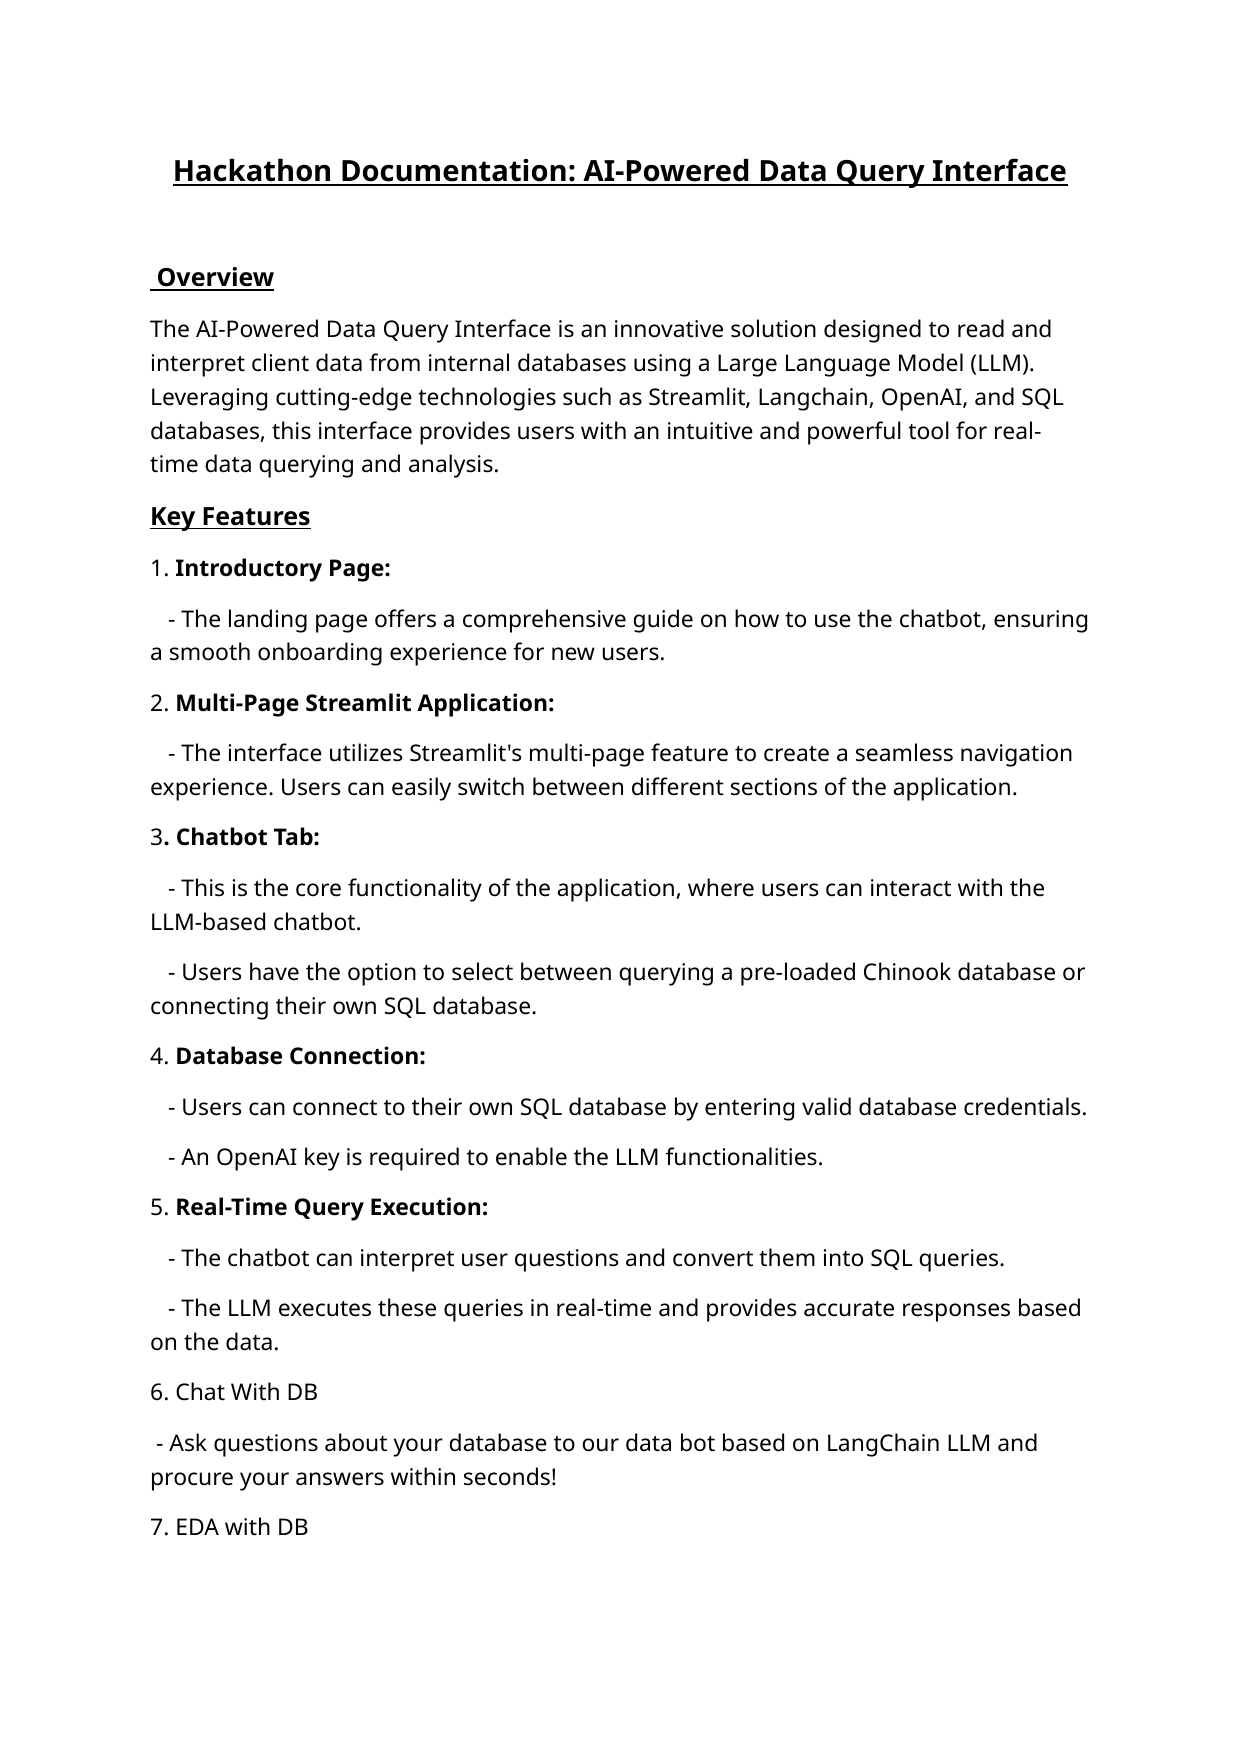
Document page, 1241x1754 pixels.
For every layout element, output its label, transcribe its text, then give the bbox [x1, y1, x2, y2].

text - The landing page offers a comprehensive guide on how to use the chatbot, ensuring a smooth onboarding experience for new users. [150, 603, 1090, 668]
text - The interface utilizes Streamlit's multi-page feature to create a seamless navigation experience. Users can easily switch between different sections of the application. [150, 737, 1090, 802]
text 7. EDA with DB [150, 1511, 1090, 1542]
text - The chatbot can interpret user questions and convert them into SQL queries. [150, 1242, 1090, 1273]
text - Users can connect to their own SQL database by entering valid database credentials. [150, 1091, 1090, 1122]
text Hackathon Documentation: AI-Powered Data Query Interface [150, 150, 1090, 190]
text 2. Multi-Page Streamlit Application: [150, 687, 1090, 718]
text - An OpenAI key is required to enable the LLM functionalities. [150, 1141, 1090, 1172]
text The AI-Powered Data Query Interface is an innovative solution designed to read and interpret client data from internal databases using a Large Language Model (LLM). Leveraging cutting-edge technologies such as Streamlit, Langchain, OpenAI, and SQL databases, this interface provides users with an intuitive and powerful tool for real-time data querying and analysis. [150, 313, 1090, 479]
text 3. Chatbot Tab: [150, 821, 1090, 853]
text 4. Database Connection: [150, 1040, 1090, 1071]
text - Users have the option to select between querying a pre-loaded Chinook database or connecting their own SQL database. [150, 956, 1090, 1021]
text 5. Real-Time Query Execution: [150, 1191, 1090, 1223]
text 6. Chat With DB [150, 1376, 1090, 1408]
text Overview [150, 260, 1090, 294]
text - Ask questions about your database to our data bot based on LangChain LLM and procure your answers within seconds! [150, 1427, 1090, 1492]
text - This is the core functionality of the application, where users can interact with the LLM-based chatbot. [150, 872, 1090, 937]
text - The LLM executes these queries in real-time and provides accurate responses based on the data. [150, 1292, 1090, 1357]
text Key Features [150, 499, 1090, 533]
text 1. Introductory Page: [150, 552, 1090, 583]
